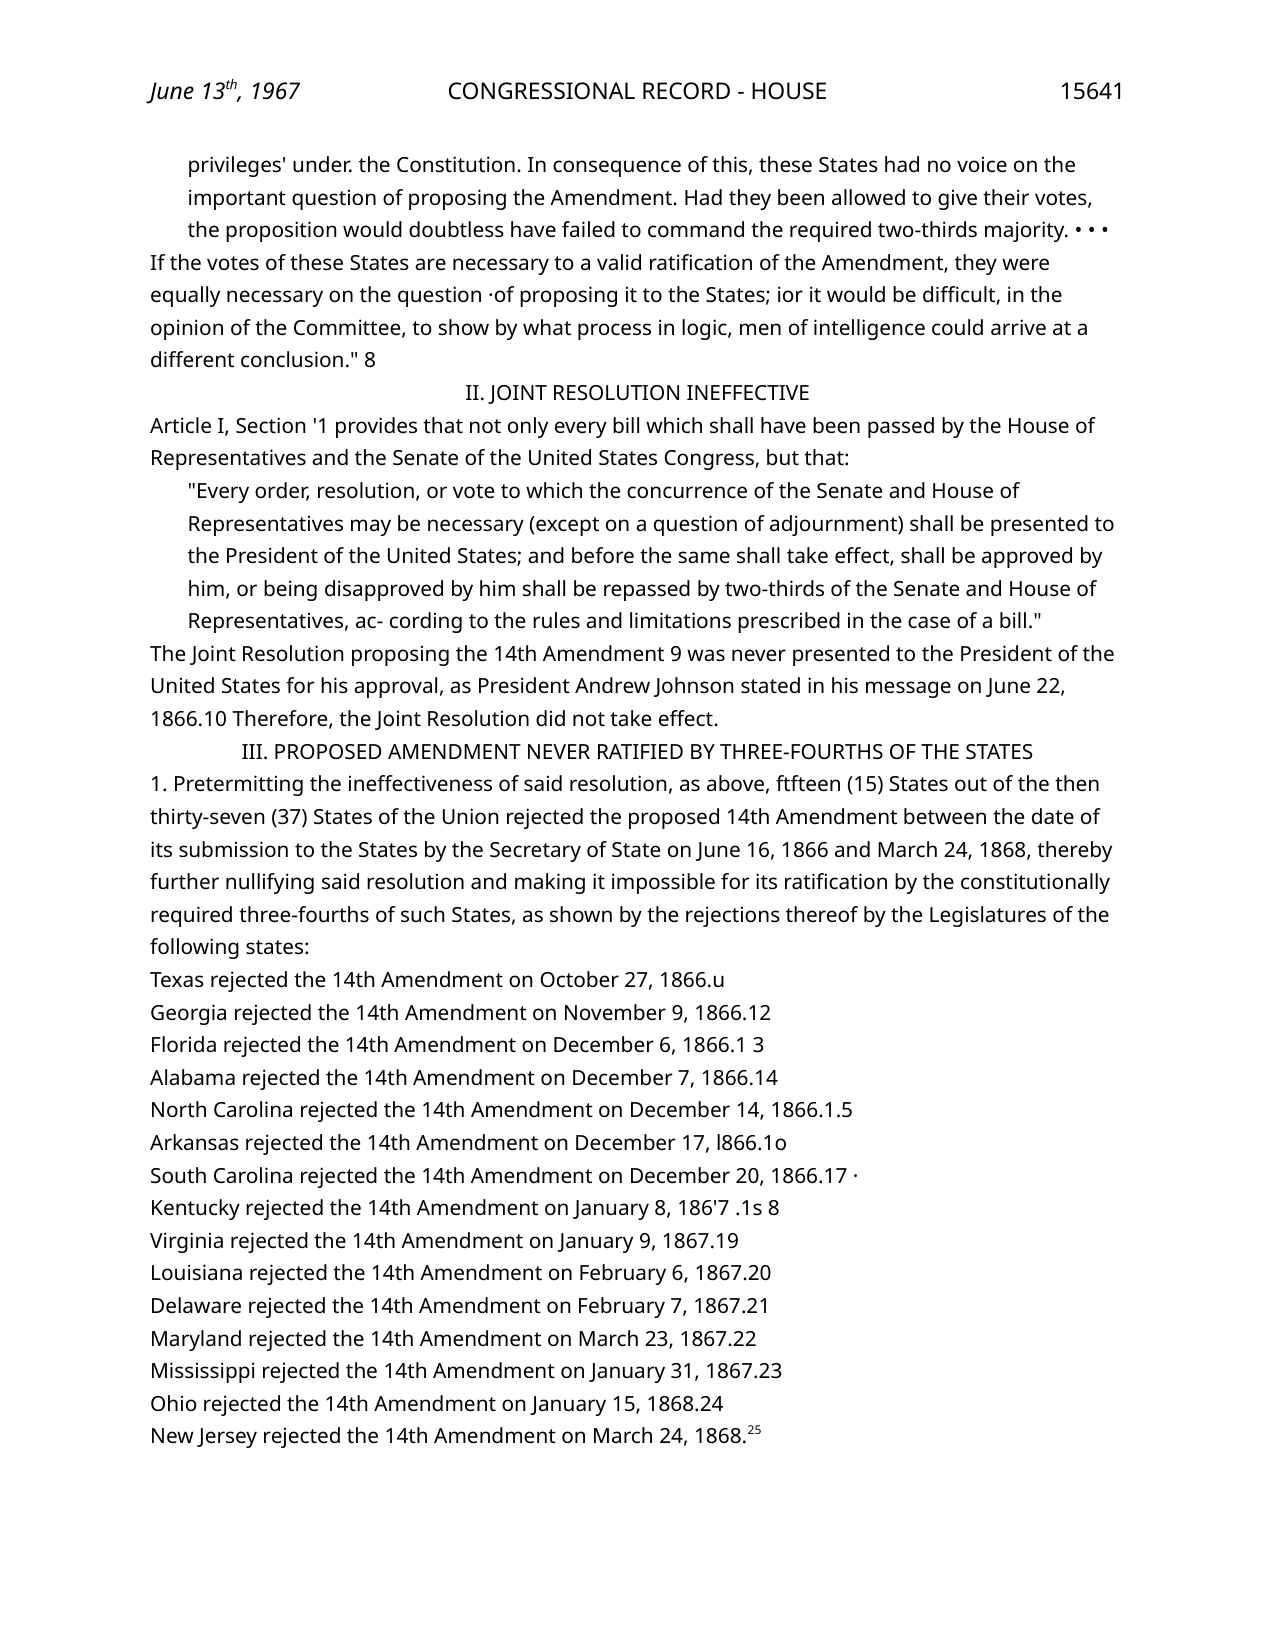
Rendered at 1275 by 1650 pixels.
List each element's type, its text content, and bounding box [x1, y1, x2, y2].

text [187, 150, 1125, 244]
text 1. Pretermitting the ineffectiveness of said resolution, as above, ftfteen (15) States out of the then thirty-seven (37) States of the Union rejected the proposed 14th Amendment between the date of its submission to the States by the Secretary of State on June 16, 1866 and March 24, 1868, thereby further nullifying said resolution and making it impossible for its ratification by the constitutionally required three-fourths of such States, as shown by the rejections thereof by the Legislatures of the following states: [150, 769, 1125, 961]
text Arkansas rejected the 14th Amendment on December 17, l866.1o [150, 1128, 1125, 1157]
text II. JOINT RESOLUTION INEFFECTIVE [150, 378, 1125, 407]
text Virginia rejected the 14th Amendment on January 9, 1867.19 [150, 1226, 1125, 1254]
text North Carolina rejected the 14th Amendment on December 14, 1866.1.5 [150, 1096, 1125, 1124]
text Georgia rejected the 14th Amendment on November 9, 1866.12 [150, 998, 1125, 1026]
text III. PROPOSED AMENDMENT NEVER RATIFIED BY THREE-FOURTHS OF THE STATES [150, 737, 1125, 765]
text Ohio rejected the 14th Amendment on January 15, 1868.24 [150, 1389, 1125, 1417]
text The Joint Resolution proposing the 14th Amendment 9 was never presented to the President of the United States for his approval, as President Andrew Johnson stated in his message on June 22, 1866.10 Therefore, the Joint Resolution did not take effect. [150, 639, 1125, 733]
text Texas rejected the 14th Amendment on October 27, 1866.u [150, 965, 1125, 993]
text New Jersey rejected the 14th Amendment on March 24, 1868.25 [150, 1422, 1125, 1450]
text Louisiana rejected the 14th Amendment on February 6, 1867.20 [150, 1258, 1125, 1287]
text Mississippi rejected the 14th Amendment on January 31, 1867.23 [150, 1356, 1125, 1385]
text Delaware rejected the 14th Amendment on February 7, 1867.21 [150, 1291, 1125, 1319]
text "Every order, resolution, or vote to which the concurrence of the Senate and House of Representatives may be necessary (except on a question of adjournment) shall be presented to the President of the United States; and before the same shall take effect, shall be approved by him, or being disapproved by him shall be repassed by two-thirds of the Senate and House of Representatives, ac- cording to the rules and limitations prescribed in the case of a bill." [187, 476, 1125, 635]
text South Carolina rejected the 14th Amendment on December 20, 1866.17 · [150, 1161, 1125, 1189]
text Maryland rejected the 14th Amendment on March 23, 1867.22 [150, 1324, 1125, 1352]
text Florida rejected the 14th Amendment on December 6, 1866.1 3 [150, 1030, 1125, 1059]
text Article I, Section '1 provides that not only every bill which shall have been passed by the House of Representatives and the Senate of the United States Congress, but that: [150, 411, 1125, 472]
text If the votes of these States are necessary to a valid ratification of the Amendment, they were equally necessary on the question ·of proposing it to the States; ior it would be difficult, in the opinion of the Committee, to show by what process in logic, men of intelligence could arrive at a different conclusion." 8 [150, 248, 1125, 374]
text Kentucky rejected the 14th Amendment on January 8, 186'7 .1s 8 [150, 1193, 1125, 1222]
text Alabama rejected the 14th Amendment on December 7, 1866.14 [150, 1063, 1125, 1091]
